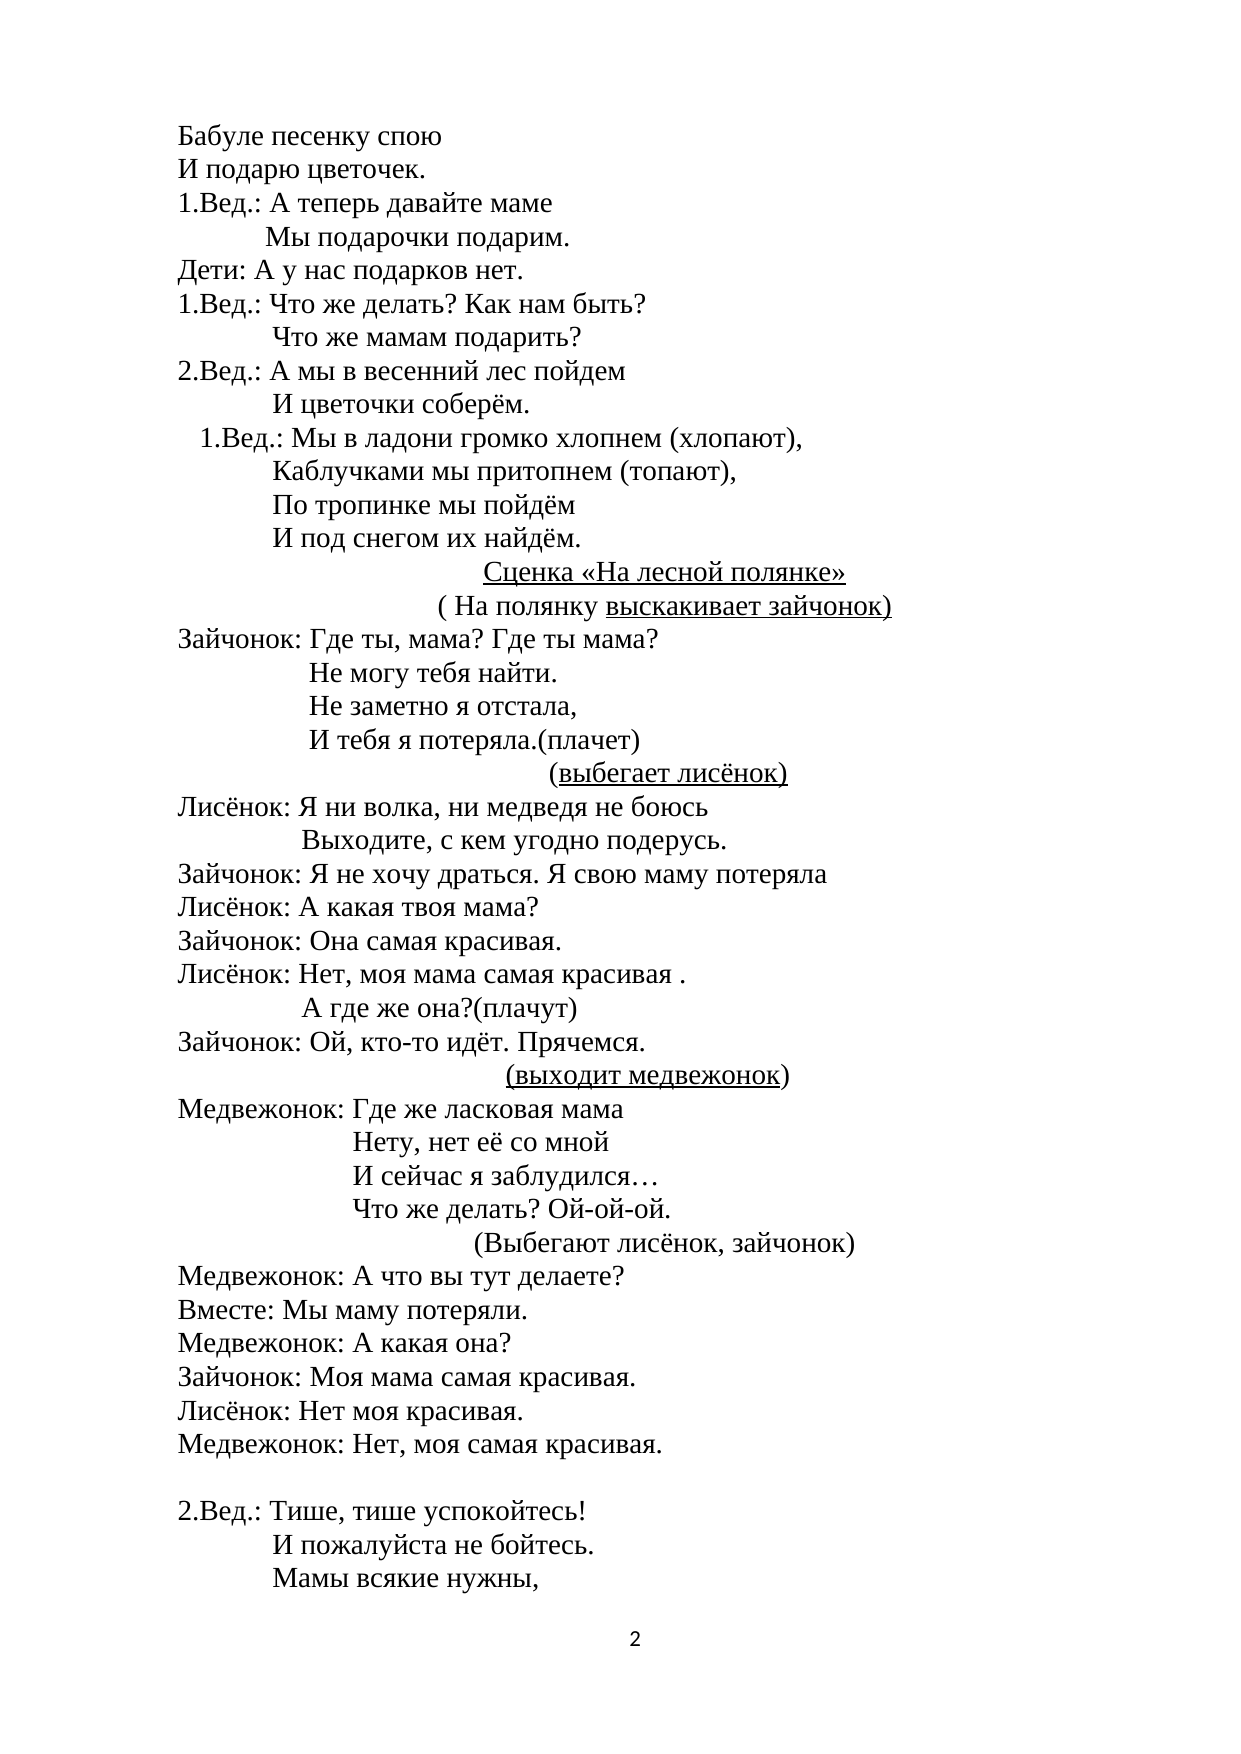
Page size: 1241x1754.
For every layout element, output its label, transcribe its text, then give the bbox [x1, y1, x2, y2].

text Сценка «На лесной полянке» [177, 554, 1152, 588]
text Лисёнок: Я ни волка, ни медведя не боюсь [177, 789, 1152, 822]
text Медвежонок: Нет, моя самая красивая. [177, 1426, 1152, 1460]
text И цветочки соберём. [177, 386, 1152, 420]
text Зайчонок: Где ты, мама? Где ты мама? [177, 621, 1152, 655]
text (выбегает лисёнок) [177, 755, 1152, 789]
text Не могу тебя найти. [177, 655, 1152, 688]
text Выходите, с кем угодно подерусь. [177, 822, 1152, 856]
text 1.Вед.: Мы в ладони громко хлопнем (хлопают), [177, 420, 1152, 453]
text Зайчонок: Моя мама самая красивая. [177, 1359, 1152, 1393]
text Лисёнок: Нет, моя мама самая красивая . [177, 957, 1152, 990]
text ( На полянку выскакивает зайчонок) [177, 588, 1152, 621]
text Зайчонок: Она самая красивая. [177, 923, 1152, 957]
text Нету, нет её со мной [177, 1124, 1152, 1158]
text А где же она?(плачут) [177, 990, 1152, 1024]
text Лисёнок: А какая твоя мама? [177, 889, 1152, 923]
text (Выбегают лисёнок, зайчонок) [177, 1225, 1152, 1258]
list И подарю цветочек. [177, 152, 1152, 185]
text И пожалуйста не бойтесь. [177, 1527, 1152, 1560]
text 1.Вед.: Что же делать? Как нам быть? [177, 286, 1152, 319]
text По тропинке мы пойдём [177, 487, 1152, 521]
text 1.Вед.: А теперь давайте маме [177, 185, 1152, 219]
text Зайчонок: Я не хочу драться. Я свою маму потеряла [177, 856, 1152, 889]
text Не заметно я отстала, [177, 688, 1152, 722]
text Мамы всякие нужны, [177, 1560, 1152, 1594]
text Зайчонок: Ой, кто-то идёт. Прячемся. [177, 1024, 1152, 1057]
text 2.Вед.: Тише, тише успокойтесь! [177, 1493, 1152, 1527]
text И сейчас я заблудился… [177, 1158, 1152, 1191]
text Что же мамам подарить? [177, 319, 1152, 353]
text Медвежонок: А какая она? [177, 1326, 1152, 1359]
text Мы подарочки подарим. [177, 219, 1152, 252]
text И под снегом их найдём. [177, 521, 1152, 554]
text Что же делать? Ой-ой-ой. [177, 1191, 1152, 1225]
text Лисёнок: Нет моя красивая. [177, 1393, 1152, 1426]
text Медвежонок: А что вы тут делаете? [177, 1258, 1152, 1292]
text И тебя я потеряла.(плачет) [177, 722, 1152, 755]
text Вместе: Мы маму потеряли. [177, 1292, 1152, 1326]
list Бабуле песенку спою [177, 118, 1152, 152]
text (выходит медвежонок) [177, 1057, 1152, 1091]
text Каблучками мы притопнем (топают), [177, 453, 1152, 487]
text Медвежонок: Где же ласковая мама [177, 1091, 1152, 1124]
text 2.Вед.: А мы в весенний лес пойдем [177, 353, 1152, 386]
text Дети: А у нас подарков нет. [177, 252, 1152, 286]
